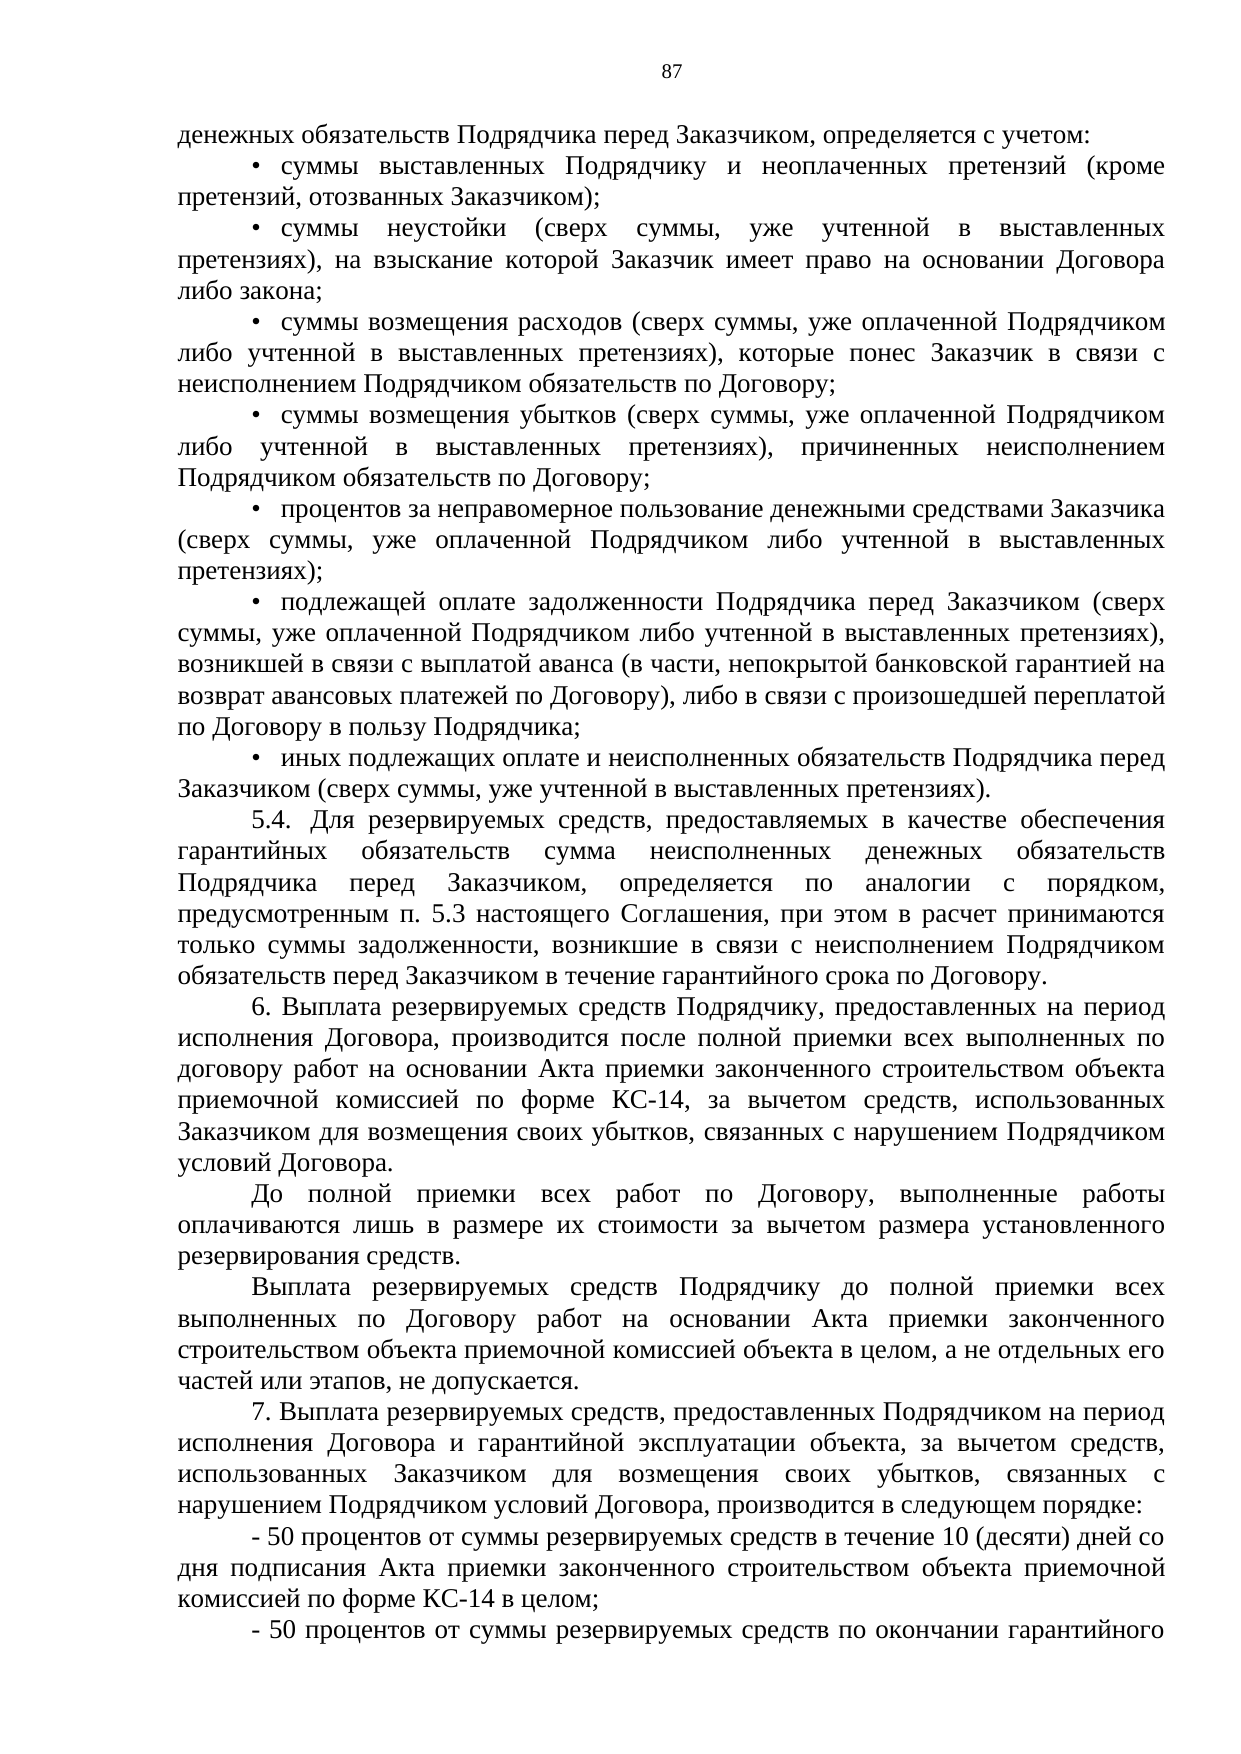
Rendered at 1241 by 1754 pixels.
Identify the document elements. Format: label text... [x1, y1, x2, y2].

text • процентов за неправомерное пользование денежными средствами Заказчика (сверх суммы, уже оплаченной Подрядчиком либо учтенной в выставленных претензиях); [177, 492, 1166, 585]
text • суммы возмещения расходов (сверх суммы, уже оплаченной Подрядчиком либо учтенной в выставленных претензиях), которые понес Заказчик в связи с неисполнением Подрядчиком обязательств по Договору; [177, 305, 1166, 398]
text Выплата резервируемых средств Подрядчику до полной приемки всех выполненных по Договору работ на основании Акта приемки законченного строительством объекта приемочной комиссией объекта в целом, а не отдельных его частей или этапов, не допускается. [177, 1271, 1166, 1395]
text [177, 118, 1166, 149]
text • суммы выставленных Подрядчику и неоплаченных претензий (кроме претензий, отозванных Заказчиком); [177, 149, 1166, 212]
text • суммы возмещения убытков (сверх суммы, уже оплаченной Подрядчиком либо учтенной в выставленных претензиях), причиненных неисполнением Подрядчиком обязательств по Договору; [177, 398, 1166, 492]
text • подлежащей оплате задолженности Подрядчика перед Заказчиком (сверх суммы, уже оплаченной Подрядчиком либо учтенной в выставленных претензиях), возникшей в связи с выплатой аванса (в части, непокрытой банковской гарантией на возврат авансовых платежей по Договору), либо в связи с произошедшей переплатой по Договору в пользу Подрядчика; [177, 585, 1166, 741]
text 5.4. Для резервируемых средств, предоставляемых в качестве обеспечения гарантийных обязательств сумма неисполненных денежных обязательств Подрядчика перед Заказчиком, определяется по аналогии с порядком, предусмотренным п. 5.3 настоящего Соглашения, при этом в расчет принимаются только суммы задолженности, возникшие в связи с неисполнением Подрядчиком обязательств перед Заказчиком в течение гарантийного срока по Договору. [177, 803, 1166, 990]
text 6. Выплата резервируемых средств Подрядчику, предоставленных на период исполнения Договора, производится после полной приемки всех выполненных по договору работ на основании Акта приемки законченного строительством объекта приемочной комиссией по форме КС-14, за вычетом средств, использованных Заказчиком для возмещения своих убытков, связанных с нарушением Подрядчиком условий Договора. [177, 990, 1166, 1177]
text - 50 процентов от суммы резервируемых средств в течение 10 (десяти) дней со дня подписания Акта приемки законченного строительством объекта приемочной комиссией по форме КС-14 в целом; [177, 1520, 1166, 1613]
text • иных подлежащих оплате и неисполненных обязательств Подрядчика перед Заказчиком (сверх суммы, уже учтенной в выставленных претензиях). [177, 741, 1166, 803]
text До полной приемки всех работ по Договору, выполненные работы оплачиваются лишь в размере их стоимости за вычетом размера установленного резервирования средств. [177, 1177, 1166, 1271]
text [177, 1613, 1166, 1644]
text • суммы неустойки (сверх суммы, уже учтенной в выставленных претензиях), на взыскание которой Заказчик имеет право на основании Договора либо закона; [177, 212, 1166, 305]
text 7. Выплата резервируемых средств, предоставленных Подрядчиком на период исполнения Договора и гарантийной эксплуатации объекта, за вычетом средств, использованных Заказчиком для возмещения своих убытков, связанных с нарушением Подрядчиком условий Договора, производится в следующем порядке: [177, 1395, 1166, 1520]
